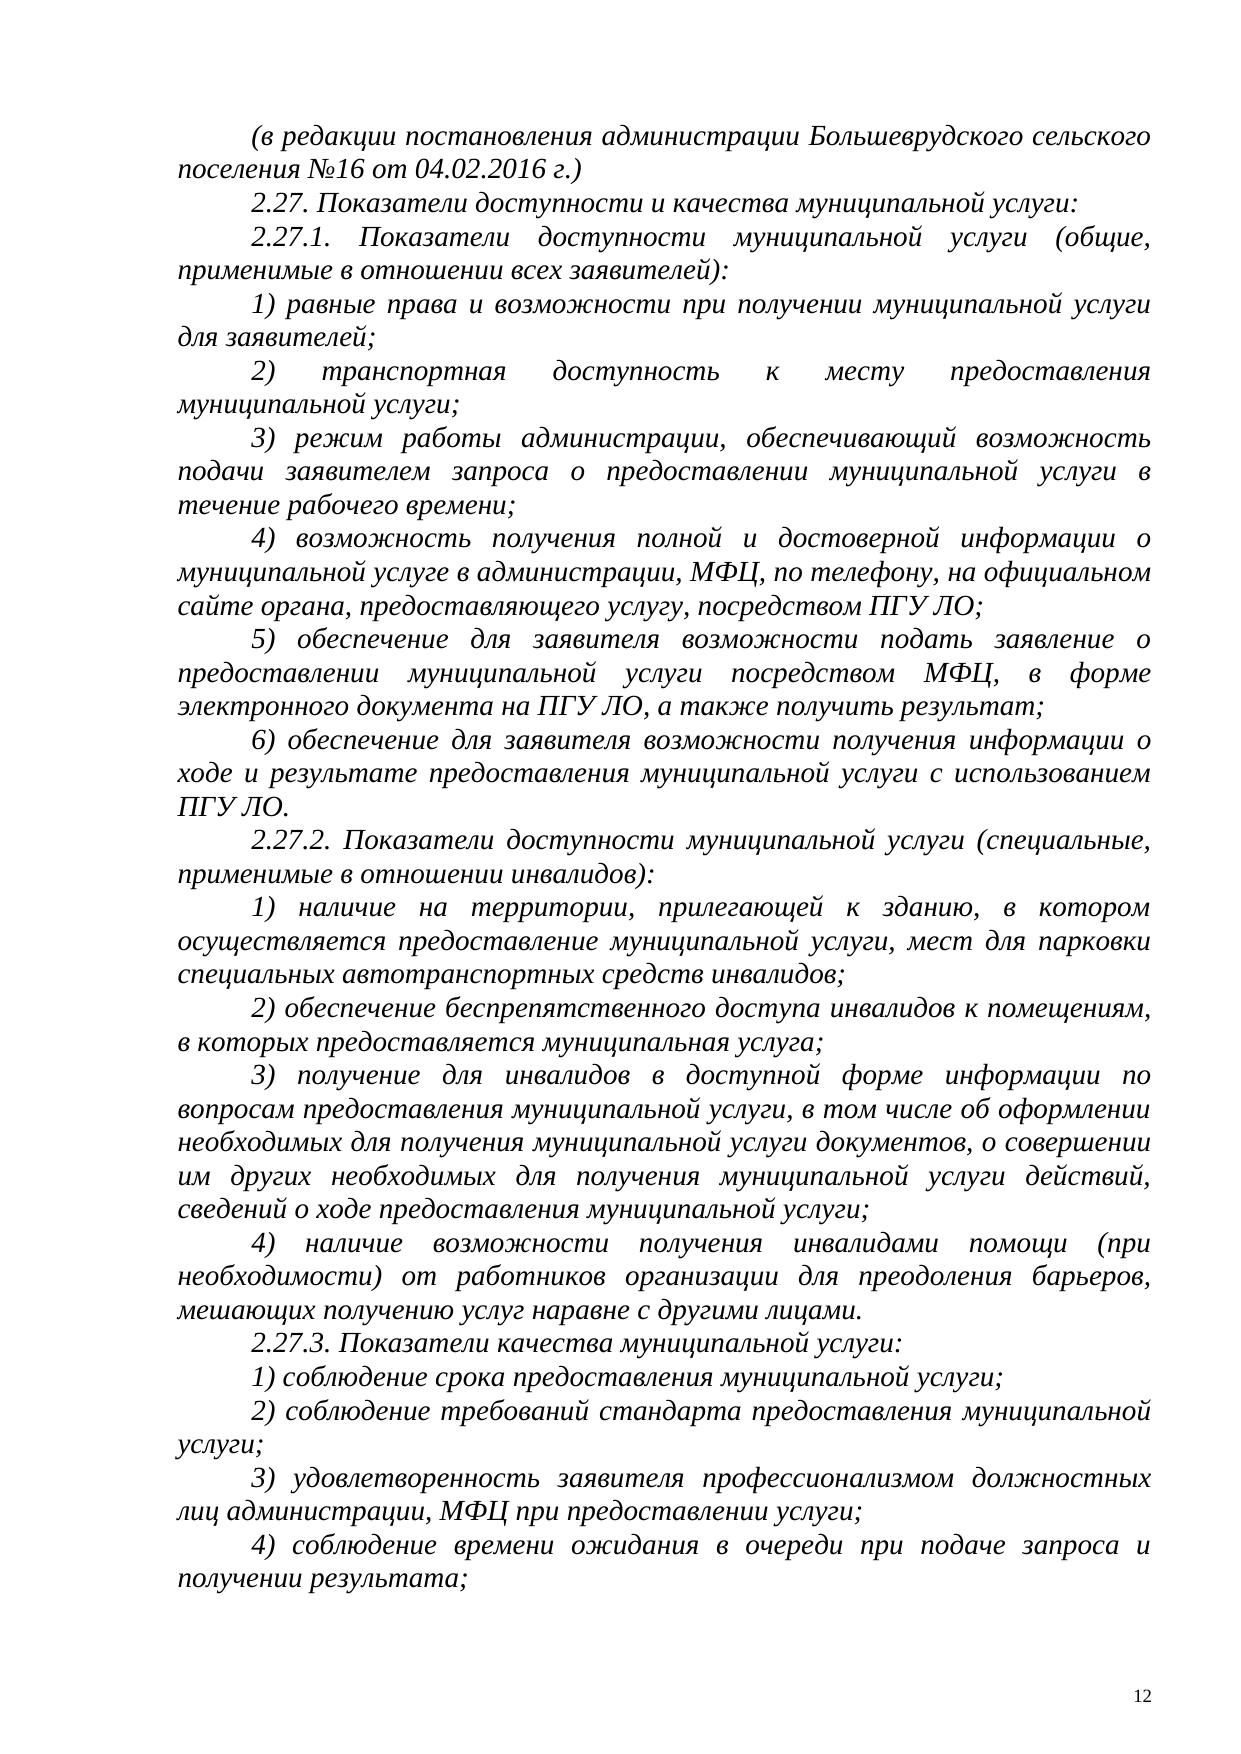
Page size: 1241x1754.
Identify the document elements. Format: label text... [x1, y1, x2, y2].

text 2) транспортная доступность к месту предоставления муниципальной услуги; [177, 353, 1152, 420]
text 4) наличие возможности получения инвалидами помощи (при необходимости) от работников организации для преодоления барьеров, мешающих получению услуг наравне с другими лицами. [177, 1225, 1152, 1326]
text 2.27.1. Показатели доступности муниципальной услуги (общие, применимые в отношении всех заявителей): [177, 219, 1152, 286]
text 5) обеспечение для заявителя возможности подать заявление о предоставлении муниципальной услуги посредством МФЦ, в форме электронного документа на ПГУ ЛО, а также получить результат; [177, 621, 1152, 722]
text (в редакции постановления администрации Большеврудского сельского поселения №16 от 04.02.2016 г.) [177, 118, 1152, 185]
text 3) удовлетворенность заявителя профессионализмом должностных лиц администрации, МФЦ при предоставлении услуги; [177, 1460, 1152, 1527]
text 2) обеспечение беспрепятственного доступа инвалидов к помещениям, в которых предоставляется муниципальная услуга; [177, 990, 1152, 1057]
text 1) соблюдение срока предоставления муниципальной услуги; [177, 1359, 1152, 1393]
text 2.27.2. Показатели доступности муниципальной услуги (специальные, применимые в отношении инвалидов): [177, 822, 1152, 889]
text 4) соблюдение времени ожидания в очереди при подаче запроса и получении результата; [177, 1527, 1152, 1594]
text 4) возможность получения полной и достоверной информации о муниципальной услуге в администрации, МФЦ, по телефону, на официальном сайте органа, предоставляющего услугу, посредством ПГУ ЛО; [177, 521, 1152, 621]
text 3) получение для инвалидов в доступной форме информации по вопросам предоставления муниципальной услуги, в том числе об оформлении необходимых для получения муниципальной услуги документов, о совершении им других необходимых для получения муниципальной услуги действий, сведений о ходе предоставления муниципальной услуги; [177, 1057, 1152, 1225]
text 2) соблюдение требований стандарта предоставления муниципальной услуги; [177, 1393, 1152, 1460]
text 1) равные права и возможности при получении муниципальной услуги для заявителей; [177, 286, 1152, 353]
text 2.27.3. Показатели качества муниципальной услуги: [177, 1326, 1152, 1359]
text 3) режим работы администрации, обеспечивающий возможность подачи заявителем запроса о предоставлении муниципальной услуги в течение рабочего времени; [177, 420, 1152, 521]
text 2.27. Показатели доступности и качества муниципальной услуги: [177, 185, 1152, 219]
text 1) наличие на территории, прилегающей к зданию, в котором осуществляется предоставление муниципальной услуги, мест для парковки специальных автотранспортных средств инвалидов; [177, 889, 1152, 990]
text 6) обеспечение для заявителя возможности получения информации о ходе и результате предоставления муниципальной услуги с использованием ПГУ ЛО. [177, 722, 1152, 822]
